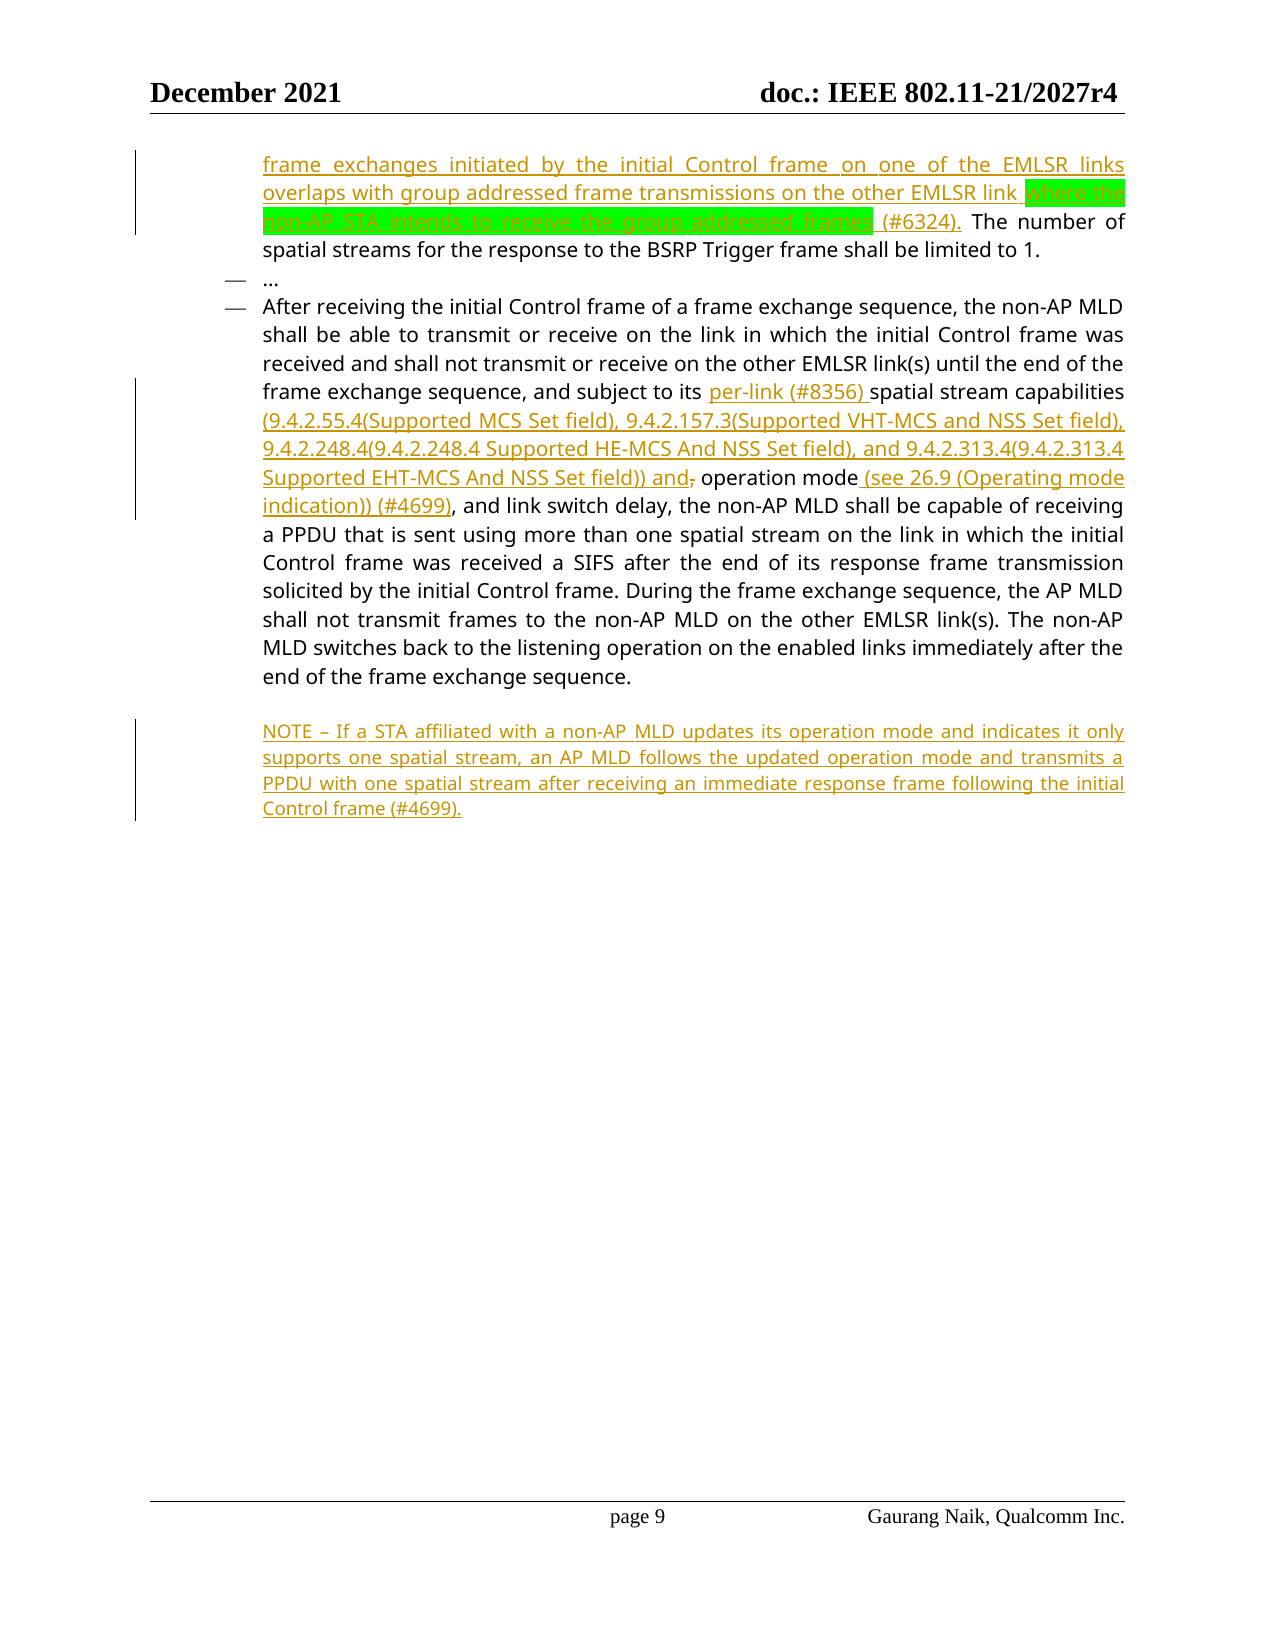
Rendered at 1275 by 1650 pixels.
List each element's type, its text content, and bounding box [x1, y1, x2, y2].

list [225, 150, 1125, 264]
list … [225, 264, 1125, 292]
list After receiving the initial Control frame of a frame exchange sequence, the non-AP MLD shall be able to transmit or receive on the link in which the initial Control frame was received and shall not transmit or receive on the other EMLSR link(s) until the end of the frame exchange sequence, and subject to its spatial stream capabilities operation mode, and link switch delay, the non-AP MLD shall be capable of receiving a PPDU that is sent using more than one spatial stream on the link in which the initial Control frame was received a SIFS after the end of its response frame transmission solicited by the initial Control frame. During the frame exchange sequence, the AP MLD shall not transmit frames to the non-AP MLD on the other EMLSR link(s). The non-AP MLD switches back to the listening operation on the enabled links immediately after the end of the frame exchange sequence. [225, 292, 1125, 690]
